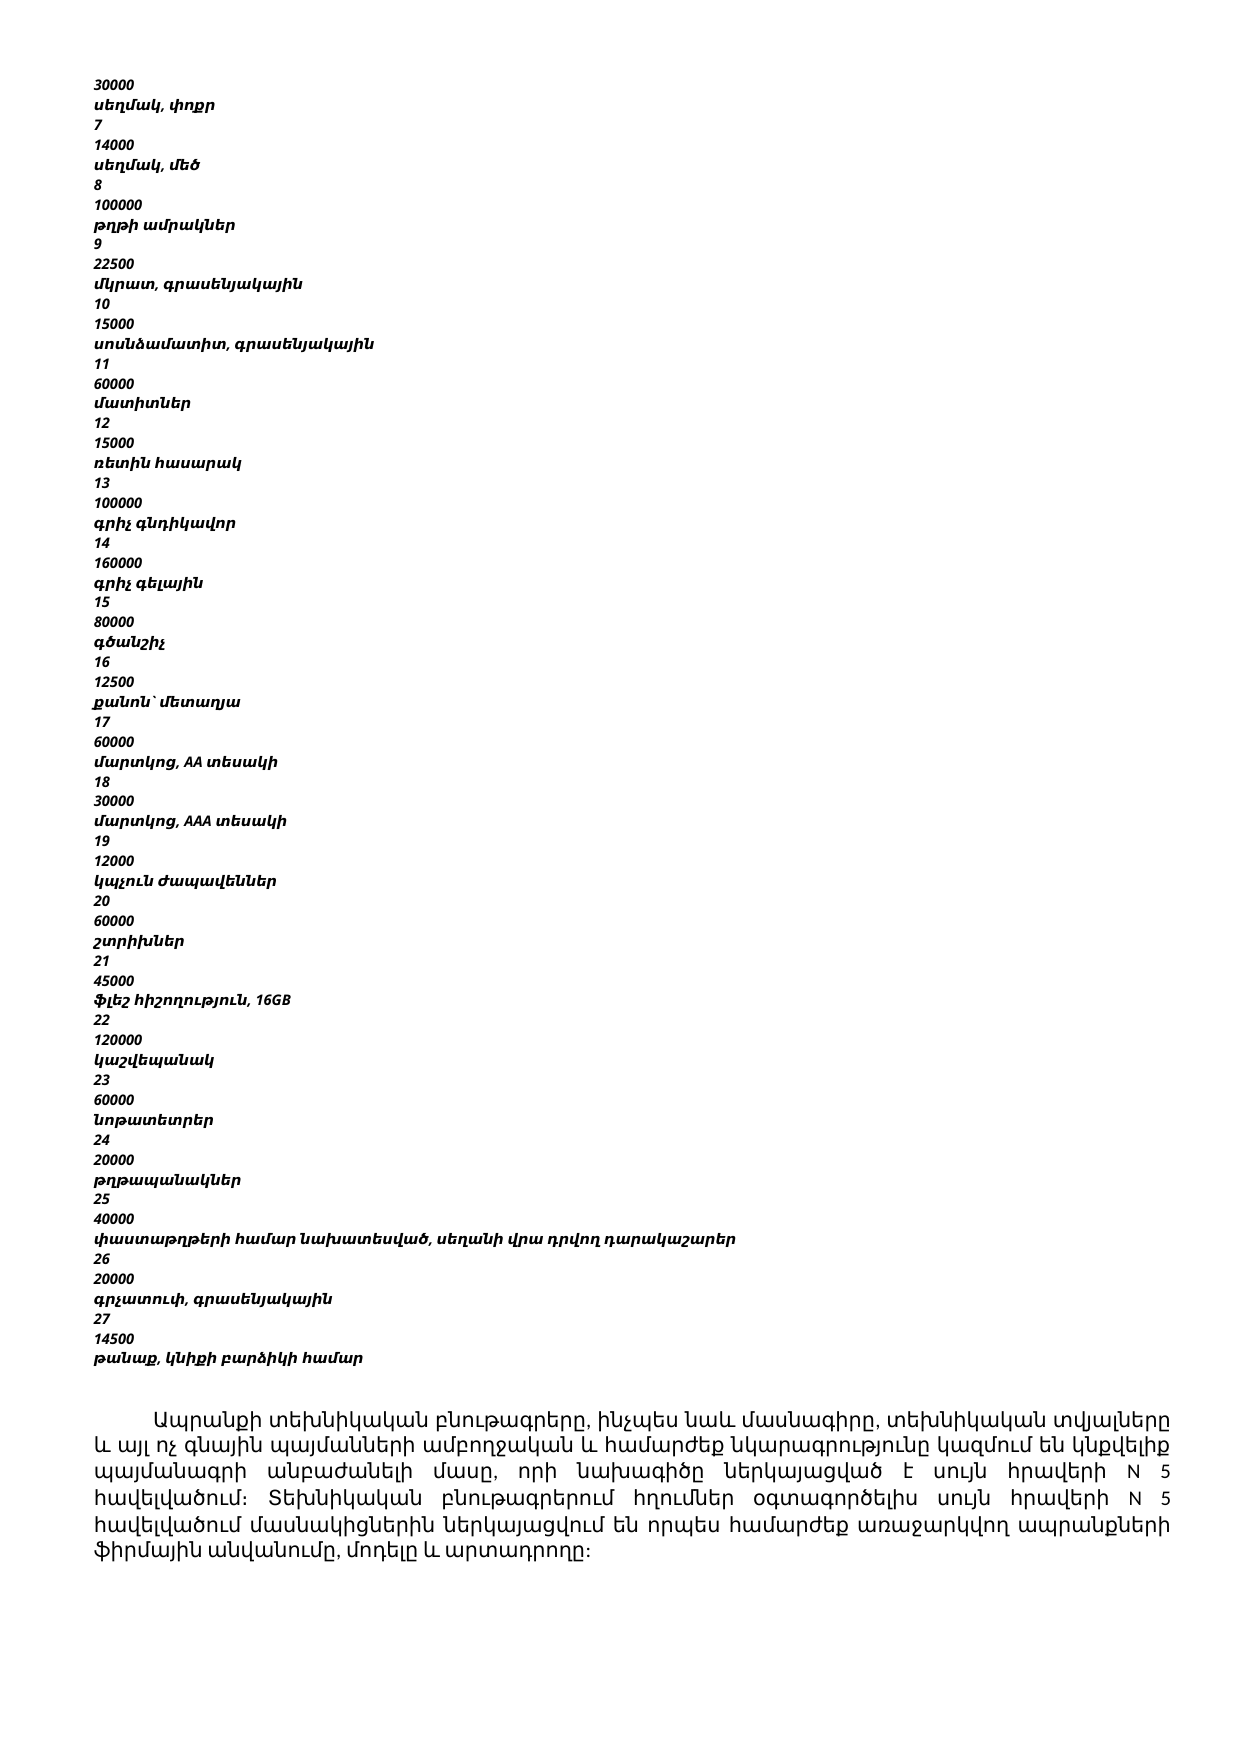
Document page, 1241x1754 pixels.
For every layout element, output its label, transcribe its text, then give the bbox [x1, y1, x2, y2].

text Ապրանքի տեխնիկական բնութագրերը, ինչպես նաև մասնագիրը, տեխնիկական տվյալները և այլ ոչ գնային պայմանների ամբողջական և համարժեք նկարագրությունը կազմում են կնքվելիք պայմանագրի անբաժանելի մասը, որի նախագիծը ներկայացված է սույն հրավերի N 5 հավելվածում։ Տեխնիկական բնութագրերում հղումներ օգտագործելիս սույն հրավերի N 5 հավելվածում մասնակիցներին ներկայացվում են որպես համարժեք առաջարկվող ապրանքների ֆիրմային անվանումը, մոդելը և արտադրողը: [94, 1407, 1171, 1563]
